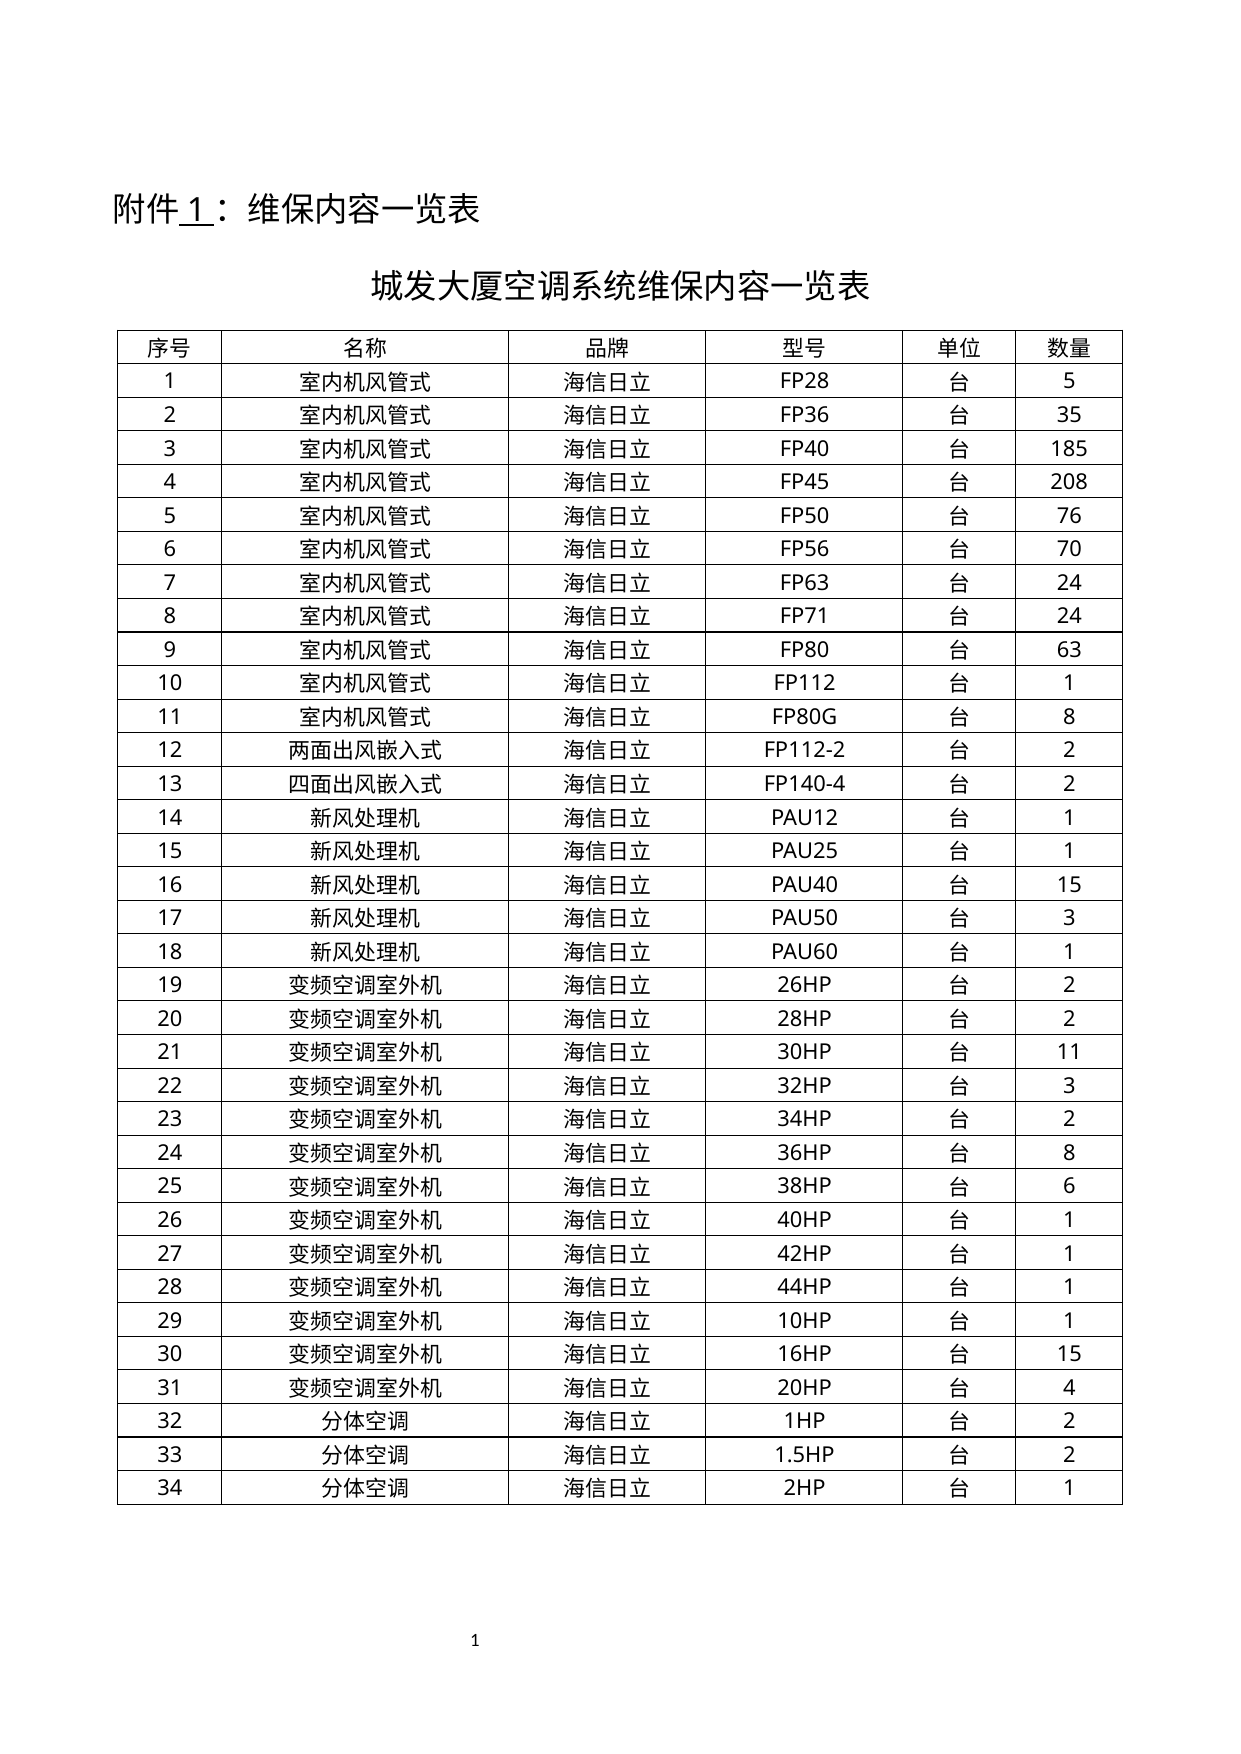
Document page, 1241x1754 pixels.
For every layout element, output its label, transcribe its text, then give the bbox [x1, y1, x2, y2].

table_cell 台 [903, 968, 1015, 1000]
table_cell 变频空调室外机 [222, 1169, 508, 1202]
table_cell 变频空调室外机 [222, 968, 508, 1000]
table_cell 台 [903, 1370, 1015, 1403]
table_cell 台 [903, 800, 1015, 833]
table_cell 2 [1016, 767, 1122, 799]
table_cell 1 [1016, 1203, 1122, 1235]
table_cell 台 [903, 666, 1015, 698]
table_cell 台 [903, 498, 1015, 531]
table_cell 海信日立 [509, 666, 705, 698]
table_cell 室内机风管式 [222, 364, 508, 397]
table_cell 20 [118, 1001, 221, 1034]
table_cell 5 [118, 498, 221, 531]
table_cell 1 [1016, 800, 1122, 833]
table_cell 15 [1016, 1337, 1122, 1369]
table_cell 两面出风嵌入式 [222, 733, 508, 766]
table_cell 3 [1016, 1069, 1122, 1101]
table_cell 33 [118, 1438, 221, 1470]
table_cell 34HP [706, 1102, 902, 1134]
table_cell 2 [1016, 1404, 1122, 1436]
table_cell 台 [903, 1001, 1015, 1034]
table_cell 2 [1016, 1102, 1122, 1134]
table_cell 新风处理机 [222, 800, 508, 833]
table_cell 2HP [706, 1471, 902, 1503]
table_cell 208 [1016, 465, 1122, 497]
table_cell 室内机风管式 [222, 498, 508, 531]
table_cell 台 [903, 1236, 1015, 1269]
table_cell FP63 [706, 565, 902, 598]
table_cell 室内机风管式 [222, 465, 508, 497]
table_cell 38HP [706, 1169, 902, 1202]
table_cell 2 [1016, 968, 1122, 1000]
table_cell 2 [118, 398, 221, 430]
table_cell 24 [1016, 599, 1122, 631]
table_cell 海信日立 [509, 1270, 705, 1302]
table_cell 海信日立 [509, 364, 705, 397]
table_cell 22 [118, 1069, 221, 1101]
table_cell 1 [1016, 834, 1122, 866]
table_cell 台 [903, 532, 1015, 564]
table_cell 1 [118, 364, 221, 397]
table_cell 3 [1016, 901, 1122, 933]
table_cell 27 [118, 1236, 221, 1269]
table_cell 海信日立 [509, 733, 705, 766]
table_cell 新风处理机 [222, 901, 508, 933]
table_cell 海信日立 [509, 1337, 705, 1369]
table_cell 1 [1016, 666, 1122, 698]
table_cell 1 [1016, 934, 1122, 967]
table_cell 28 [118, 1270, 221, 1302]
table_cell 变频空调室外机 [222, 1270, 508, 1302]
table_cell 台 [903, 700, 1015, 732]
table_cell 6 [118, 532, 221, 564]
table_cell 变频空调室外机 [222, 1337, 508, 1369]
table_cell 台 [903, 767, 1015, 799]
table_cell 海信日立 [509, 1370, 705, 1403]
table_cell FP80 [706, 633, 902, 665]
table_cell 29 [118, 1303, 221, 1336]
table_cell 19 [118, 968, 221, 1000]
table_cell 24 [118, 1136, 221, 1168]
table_cell FP50 [706, 498, 902, 531]
table_cell FP112 [706, 666, 902, 698]
table_cell 10HP [706, 1303, 902, 1336]
table_cell 15 [118, 834, 221, 866]
table_cell 台 [903, 1136, 1015, 1168]
table_cell 台 [903, 364, 1015, 397]
table_cell 室内机风管式 [222, 532, 508, 564]
text 城发大厦空调系统维保内容一览表 [112, 252, 1128, 317]
table_cell 8 [1016, 700, 1122, 732]
table_cell 25 [118, 1169, 221, 1202]
table_cell FP140-4 [706, 767, 902, 799]
table_cell 台 [903, 1337, 1015, 1369]
table_cell 海信日立 [509, 867, 705, 900]
table_cell 26 [118, 1203, 221, 1235]
table_cell 分体空调 [222, 1404, 508, 1436]
table_header 序号 [118, 331, 221, 363]
text 附件 1 ：维保内容一览表 [112, 174, 1128, 239]
table_cell 台 [903, 565, 1015, 598]
table_cell 分体空调 [222, 1471, 508, 1503]
table_cell 35 [1016, 398, 1122, 430]
table_cell 14 [118, 800, 221, 833]
table_cell 海信日立 [509, 800, 705, 833]
table_cell 变频空调室外机 [222, 1035, 508, 1067]
table_cell 海信日立 [509, 398, 705, 430]
table_cell 室内机风管式 [222, 565, 508, 598]
table_cell FP28 [706, 364, 902, 397]
table_cell 15 [1016, 867, 1122, 900]
table_cell 2 [1016, 1001, 1122, 1034]
table_cell 12 [118, 733, 221, 766]
table_cell 台 [903, 1404, 1015, 1436]
table_cell 海信日立 [509, 498, 705, 531]
table_cell 1 [1016, 1236, 1122, 1269]
table_cell 36HP [706, 1136, 902, 1168]
table_cell 室内机风管式 [222, 700, 508, 732]
table_cell 海信日立 [509, 1169, 705, 1202]
table_cell 海信日立 [509, 834, 705, 866]
table_cell FP112-2 [706, 733, 902, 766]
table_cell 17 [118, 901, 221, 933]
table_cell 10 [118, 666, 221, 698]
table_cell 台 [903, 1438, 1015, 1470]
table_cell 变频空调室外机 [222, 1370, 508, 1403]
table_cell 1.5HP [706, 1438, 902, 1470]
table_header 数量 [1016, 331, 1122, 363]
table_cell PAU60 [706, 934, 902, 967]
table_cell 16HP [706, 1337, 902, 1369]
table_cell 9 [118, 633, 221, 665]
table_cell 台 [903, 867, 1015, 900]
table_cell 台 [903, 633, 1015, 665]
table_cell 海信日立 [509, 1303, 705, 1336]
table_header 型号 [706, 331, 902, 363]
table_cell FP80G [706, 700, 902, 732]
table_cell 13 [118, 767, 221, 799]
table_cell 台 [903, 431, 1015, 464]
table_cell 63 [1016, 633, 1122, 665]
table_cell 变频空调室外机 [222, 1236, 508, 1269]
table_header 名称 [222, 331, 508, 363]
table_cell 新风处理机 [222, 867, 508, 900]
table_cell 1 [1016, 1270, 1122, 1302]
table_cell FP56 [706, 532, 902, 564]
table_cell 海信日立 [509, 532, 705, 564]
table_cell 5 [1016, 364, 1122, 397]
table_cell 变频空调室外机 [222, 1069, 508, 1101]
table_cell 变频空调室外机 [222, 1303, 508, 1336]
table_cell 台 [903, 465, 1015, 497]
table_cell 台 [903, 1303, 1015, 1336]
table_cell 20HP [706, 1370, 902, 1403]
table_cell 1 [1016, 1471, 1122, 1503]
table_cell 7 [118, 565, 221, 598]
table_cell 台 [903, 733, 1015, 766]
table_cell 海信日立 [509, 767, 705, 799]
table_cell 31 [118, 1370, 221, 1403]
table_cell 21 [118, 1035, 221, 1067]
table_cell 室内机风管式 [222, 666, 508, 698]
table_cell 室内机风管式 [222, 633, 508, 665]
table_cell 海信日立 [509, 901, 705, 933]
table_cell 26HP [706, 968, 902, 1000]
table_cell 变频空调室外机 [222, 1102, 508, 1134]
table_cell 1HP [706, 1404, 902, 1436]
table_cell 30HP [706, 1035, 902, 1067]
table_cell 4 [1016, 1370, 1122, 1403]
table_cell FP45 [706, 465, 902, 497]
table_cell 32 [118, 1404, 221, 1436]
table_cell 新风处理机 [222, 934, 508, 967]
table_cell 海信日立 [509, 934, 705, 967]
table_cell FP40 [706, 431, 902, 464]
table_cell 185 [1016, 431, 1122, 464]
table_cell 70 [1016, 532, 1122, 564]
table_cell FP36 [706, 398, 902, 430]
table_cell 台 [903, 1169, 1015, 1202]
table_cell 海信日立 [509, 968, 705, 1000]
table_cell 海信日立 [509, 1102, 705, 1134]
table_cell 30 [118, 1337, 221, 1369]
table_cell PAU50 [706, 901, 902, 933]
table_cell 海信日立 [509, 431, 705, 464]
table_cell 8 [118, 599, 221, 631]
table_cell 34 [118, 1471, 221, 1503]
table_cell 变频空调室外机 [222, 1001, 508, 1034]
table_cell 变频空调室外机 [222, 1136, 508, 1168]
table_cell 海信日立 [509, 700, 705, 732]
table_cell 分体空调 [222, 1438, 508, 1470]
table_cell 海信日立 [509, 1404, 705, 1436]
table_cell 海信日立 [509, 465, 705, 497]
table_cell 11 [118, 700, 221, 732]
table_cell 台 [903, 1035, 1015, 1067]
table_cell 海信日立 [509, 633, 705, 665]
table_cell 台 [903, 599, 1015, 631]
table_cell 44HP [706, 1270, 902, 1302]
table_cell 海信日立 [509, 1136, 705, 1168]
table_cell 40HP [706, 1203, 902, 1235]
table_cell 海信日立 [509, 599, 705, 631]
table_cell 台 [903, 1270, 1015, 1302]
table_cell 海信日立 [509, 1236, 705, 1269]
table_cell 24 [1016, 565, 1122, 598]
table_cell 台 [903, 1069, 1015, 1101]
table_cell 23 [118, 1102, 221, 1134]
table_cell 海信日立 [509, 565, 705, 598]
table_cell PAU12 [706, 800, 902, 833]
table_cell 42HP [706, 1236, 902, 1269]
table_cell 新风处理机 [222, 834, 508, 866]
table_cell 32HP [706, 1069, 902, 1101]
table_cell 变频空调室外机 [222, 1203, 508, 1235]
table_cell 28HP [706, 1001, 902, 1034]
table_cell 海信日立 [509, 1069, 705, 1101]
table_cell 台 [903, 901, 1015, 933]
table_cell 台 [903, 1102, 1015, 1134]
table_cell 2 [1016, 1438, 1122, 1470]
table_cell 2 [1016, 733, 1122, 766]
table_cell 海信日立 [509, 1001, 705, 1034]
table_cell 海信日立 [509, 1438, 705, 1470]
table_cell 4 [118, 465, 221, 497]
table_cell 18 [118, 934, 221, 967]
table_cell 四面出风嵌入式 [222, 767, 508, 799]
table_cell 台 [903, 1203, 1015, 1235]
table_cell 台 [903, 398, 1015, 430]
table_cell 16 [118, 867, 221, 900]
table_cell 室内机风管式 [222, 431, 508, 464]
table_cell 11 [1016, 1035, 1122, 1067]
table_cell 3 [118, 431, 221, 464]
table_cell PAU40 [706, 867, 902, 900]
table_cell PAU25 [706, 834, 902, 866]
table_cell FP71 [706, 599, 902, 631]
table_cell 台 [903, 1471, 1015, 1503]
table_cell 海信日立 [509, 1035, 705, 1067]
table_header 单位 [903, 331, 1015, 363]
table_cell 1 [1016, 1303, 1122, 1336]
table_cell 台 [903, 834, 1015, 866]
table_cell 台 [903, 934, 1015, 967]
table_cell 海信日立 [509, 1203, 705, 1235]
table_cell 海信日立 [509, 1471, 705, 1503]
table_cell 76 [1016, 498, 1122, 531]
table_cell 8 [1016, 1136, 1122, 1168]
table_cell 室内机风管式 [222, 398, 508, 430]
table_cell 室内机风管式 [222, 599, 508, 631]
table_cell 6 [1016, 1169, 1122, 1202]
table_header 品牌 [509, 331, 705, 363]
